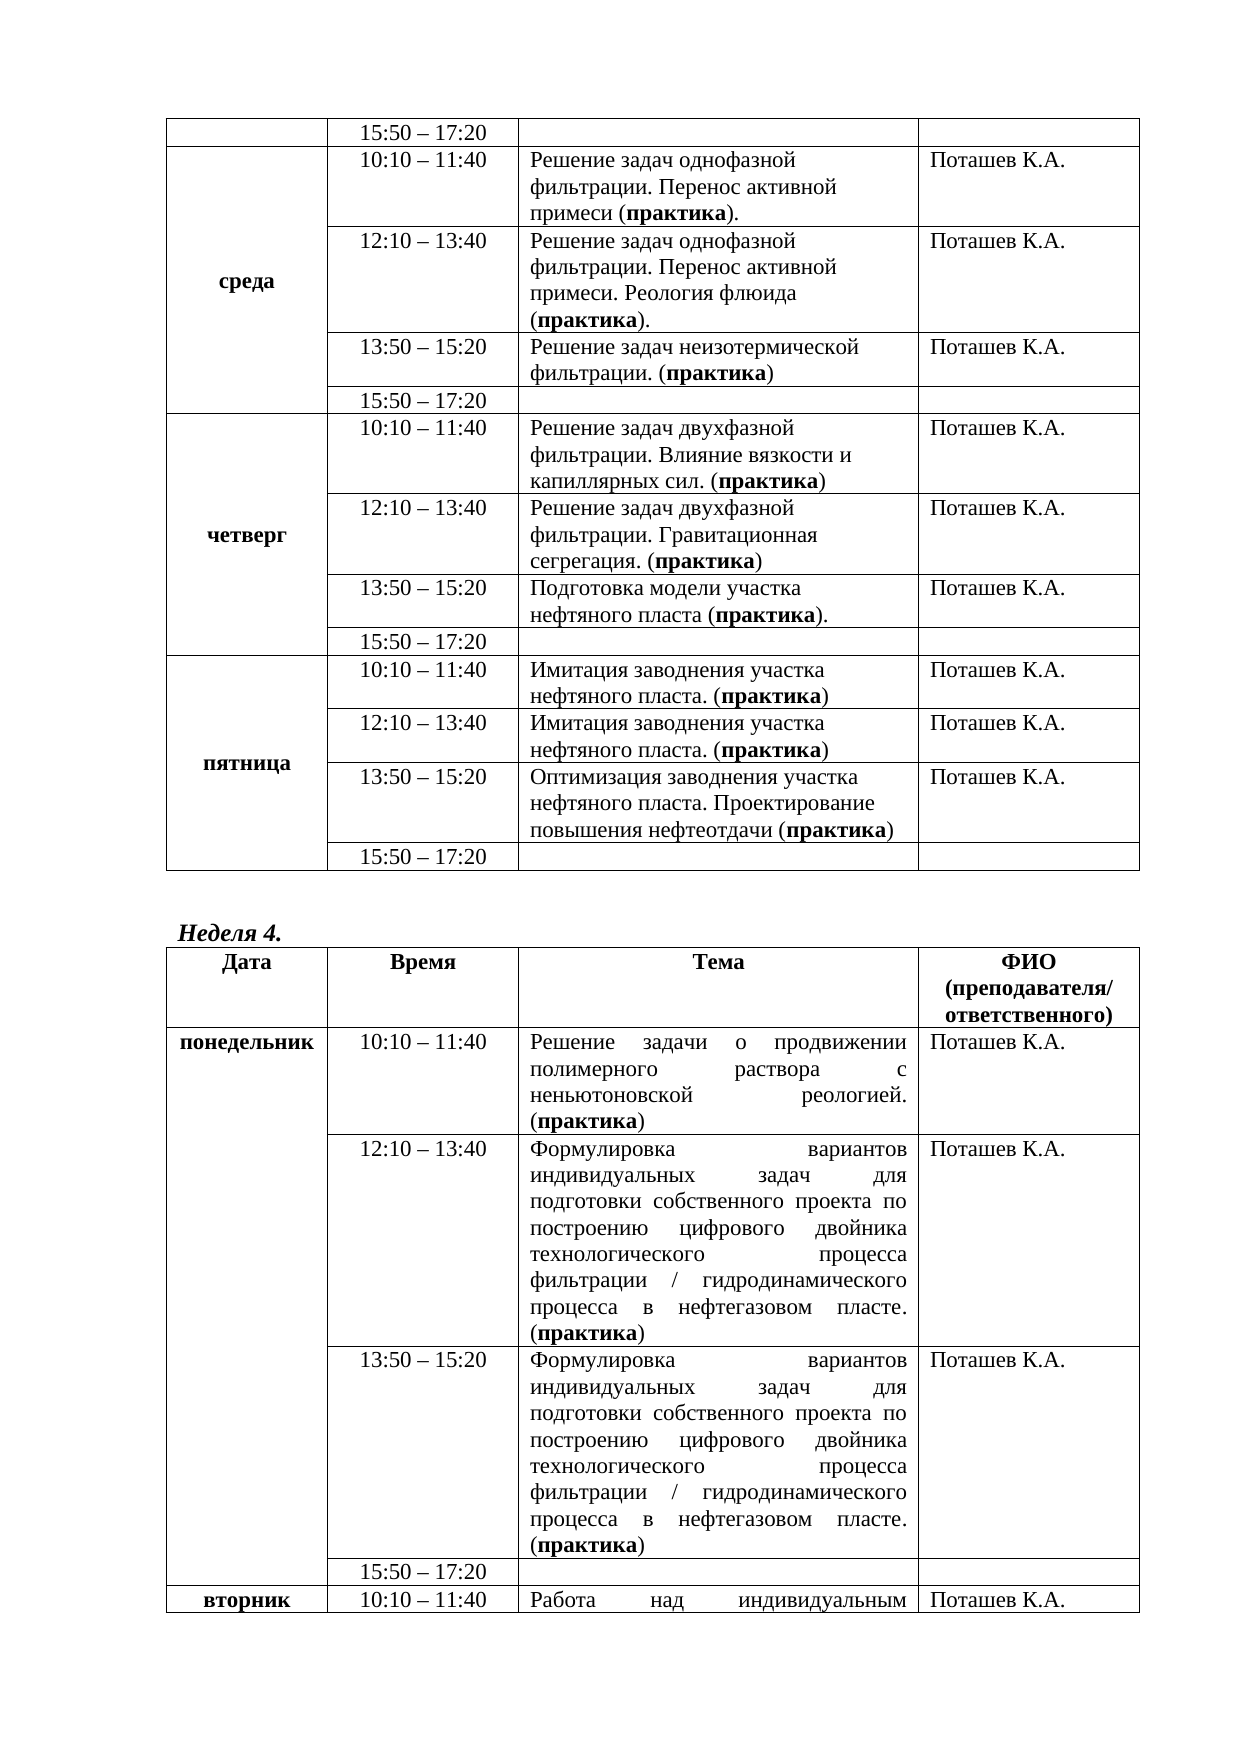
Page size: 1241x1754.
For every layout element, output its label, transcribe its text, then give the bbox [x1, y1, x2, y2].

table_cell понедельник [167, 1028, 327, 1585]
table_header ФИО (преподавателя/ ответственного) [919, 948, 1139, 1027]
table_header Время [328, 948, 518, 1027]
table_cell 12:10 – 13:40 [328, 494, 518, 573]
table_cell 13:50 – 15:20 [328, 575, 518, 627]
table_cell [519, 843, 918, 869]
table_cell Поташев К.А. [919, 494, 1139, 573]
table_cell Формулировка вариантов индивидуальных задач для подготовки собственного проекта по построению цифрового двойника технологического процесса фильтрации / гидродинамического процесса в нефтегазовом пласте. (практика) [519, 1135, 918, 1346]
table_cell 13:50 – 15:20 [328, 333, 518, 386]
table_cell пятница [167, 656, 327, 869]
table_cell Поташев К.А. [919, 1586, 1139, 1612]
table_cell Имитация заводнения участка нефтяного пласта. (практика) [519, 656, 918, 708]
table_cell Поташев К.А. [919, 709, 1139, 762]
table_cell [519, 628, 918, 654]
table_cell 15:50 – 17:20 [328, 119, 518, 146]
table_cell 10:10 – 11:40 [328, 414, 518, 493]
table_cell Подготовка модели участка нефтяного пласта (практика). [519, 575, 918, 627]
table_cell Оптимизация заводнения участка нефтяного пласта. Проектирование повышения нефтеотдачи (практика) [519, 763, 918, 842]
table_cell [919, 628, 1139, 654]
table_cell Поташев К.А. [919, 333, 1139, 386]
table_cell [519, 1586, 918, 1612]
table_cell 15:50 – 17:20 [328, 1559, 518, 1585]
table_cell Поташев К.А. [919, 227, 1139, 332]
table_cell Решение задач двухфазной фильтрации. Гравитационная сегрегация. (практика) [519, 494, 918, 573]
table_cell Решение задач неизотермической фильтрации. (практика) [519, 333, 918, 386]
list Неделя 4. [177, 918, 1122, 947]
table_cell [919, 119, 1139, 146]
table_cell Поташев К.А. [919, 1347, 1139, 1557]
table_cell Поташев К.А. [919, 1135, 1139, 1346]
table_cell Поташев К.А. [919, 656, 1139, 708]
table_cell 15:50 – 17:20 [328, 843, 518, 869]
table_cell 15:50 – 17:20 [328, 628, 518, 654]
table_cell 12:10 – 13:40 [328, 1135, 518, 1346]
table_cell Поташев К.А. [919, 763, 1139, 842]
table_cell [519, 1559, 918, 1585]
table_cell 10:10 – 11:40 [328, 656, 518, 708]
table_cell Имитация заводнения участка нефтяного пласта. (практика) [519, 709, 918, 762]
table_cell 12:10 – 13:40 [328, 227, 518, 332]
table_cell Решение задач однофазной фильтрации. Перенос активной примеси. Реология флюида (практика). [519, 227, 918, 332]
table_cell Поташев К.А. [919, 147, 1139, 226]
table_cell [519, 387, 918, 413]
table_cell Поташев К.А. [919, 1028, 1139, 1134]
table_cell вторник [167, 1586, 327, 1612]
table_cell [919, 387, 1139, 413]
table_cell Решение задач двухфазной фильтрации. Влияние вязкости и капиллярных сил. (практика) [519, 414, 918, 493]
table_cell 10:10 – 11:40 [328, 147, 518, 226]
table_cell 10:10 – 11:40 [328, 1028, 518, 1134]
table_cell Поташев К.А. [919, 575, 1139, 627]
table_cell Решение задачи о продвижении полимерного раствора с неньютоновской реологией. (практика) [519, 1028, 918, 1134]
table_cell Поташев К.А. [919, 414, 1139, 493]
table_cell Решение задач однофазной фильтрации. Перенос активной примеси (практика). [519, 147, 918, 226]
table_cell среда [167, 147, 327, 413]
table_header Тема [519, 948, 918, 1027]
table_cell [519, 119, 918, 146]
table_cell Формулировка вариантов индивидуальных задач для подготовки собственного проекта по построению цифрового двойника технологического процесса фильтрации / гидродинамического процесса в нефтегазовом пласте. (практика) [519, 1347, 918, 1557]
table_cell 13:50 – 15:20 [328, 763, 518, 842]
table_cell 12:10 – 13:40 [328, 709, 518, 762]
table_cell четверг [167, 414, 327, 654]
table_cell 13:50 – 15:20 [328, 1347, 518, 1557]
table_cell [919, 843, 1139, 869]
table_cell [919, 1559, 1139, 1585]
table_cell 10:10 – 11:40 [328, 1586, 518, 1612]
table_cell 15:50 – 17:20 [328, 387, 518, 413]
table_header Дата [167, 948, 327, 1027]
